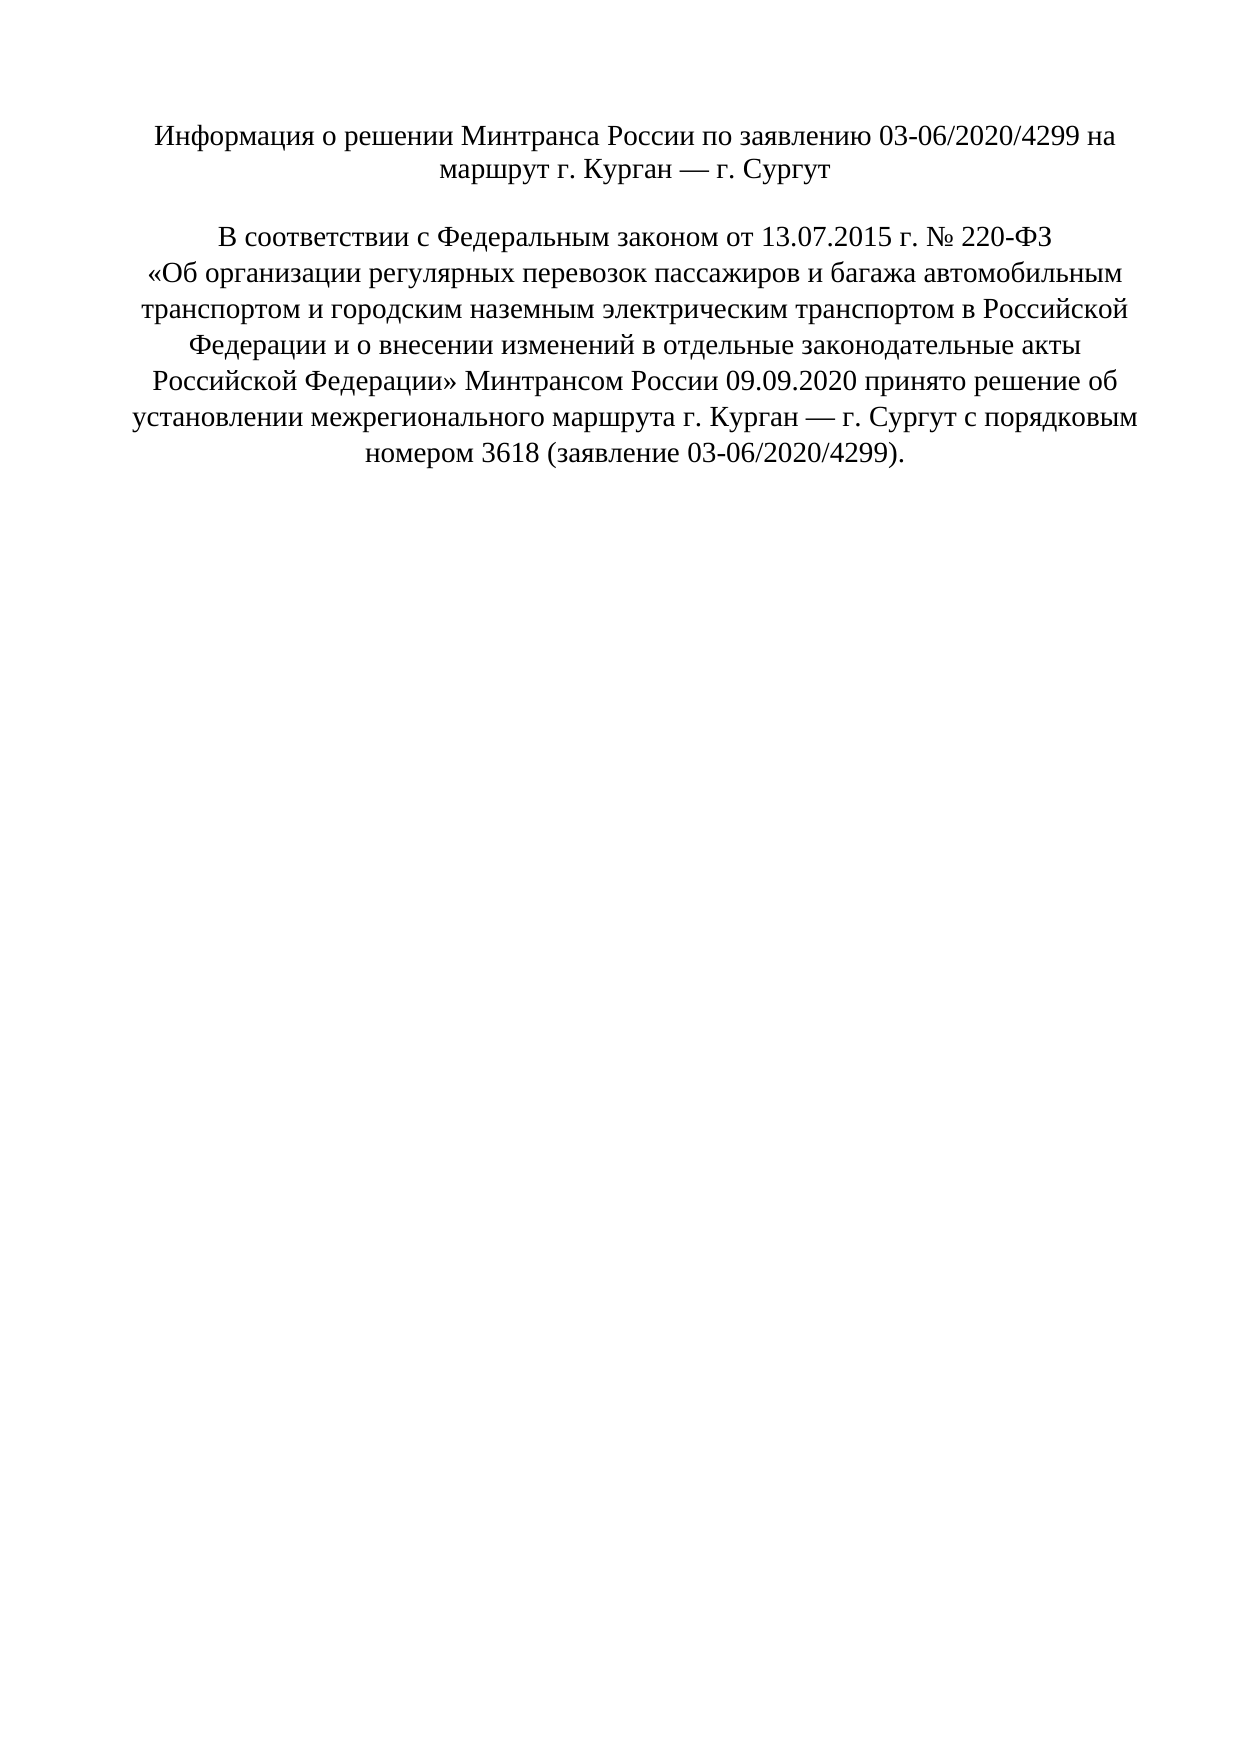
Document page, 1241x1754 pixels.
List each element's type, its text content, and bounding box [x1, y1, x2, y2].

text Информация о решении Минтранса России по заявлению 03-06/2020/4299 на маршрут г. Курган — г. Сургут [118, 118, 1152, 185]
text В соответствии с Федеральным законом от 13.07.2015 г. № 220-ФЗ «Об организации регулярных перевозок пассажиров и багажа автомобильным транспортом и городским наземным электрическим транспортом в Российской Федерации и о внесении изменений в отдельные законодательные акты Российской Федерации» Минтрансом России 09.09.2020 принято решение об установлении межрегионального маршрута г. Курган — г. Сургут с порядковым номером 3618 (заявление 03-06/2020/4299). [118, 219, 1152, 469]
